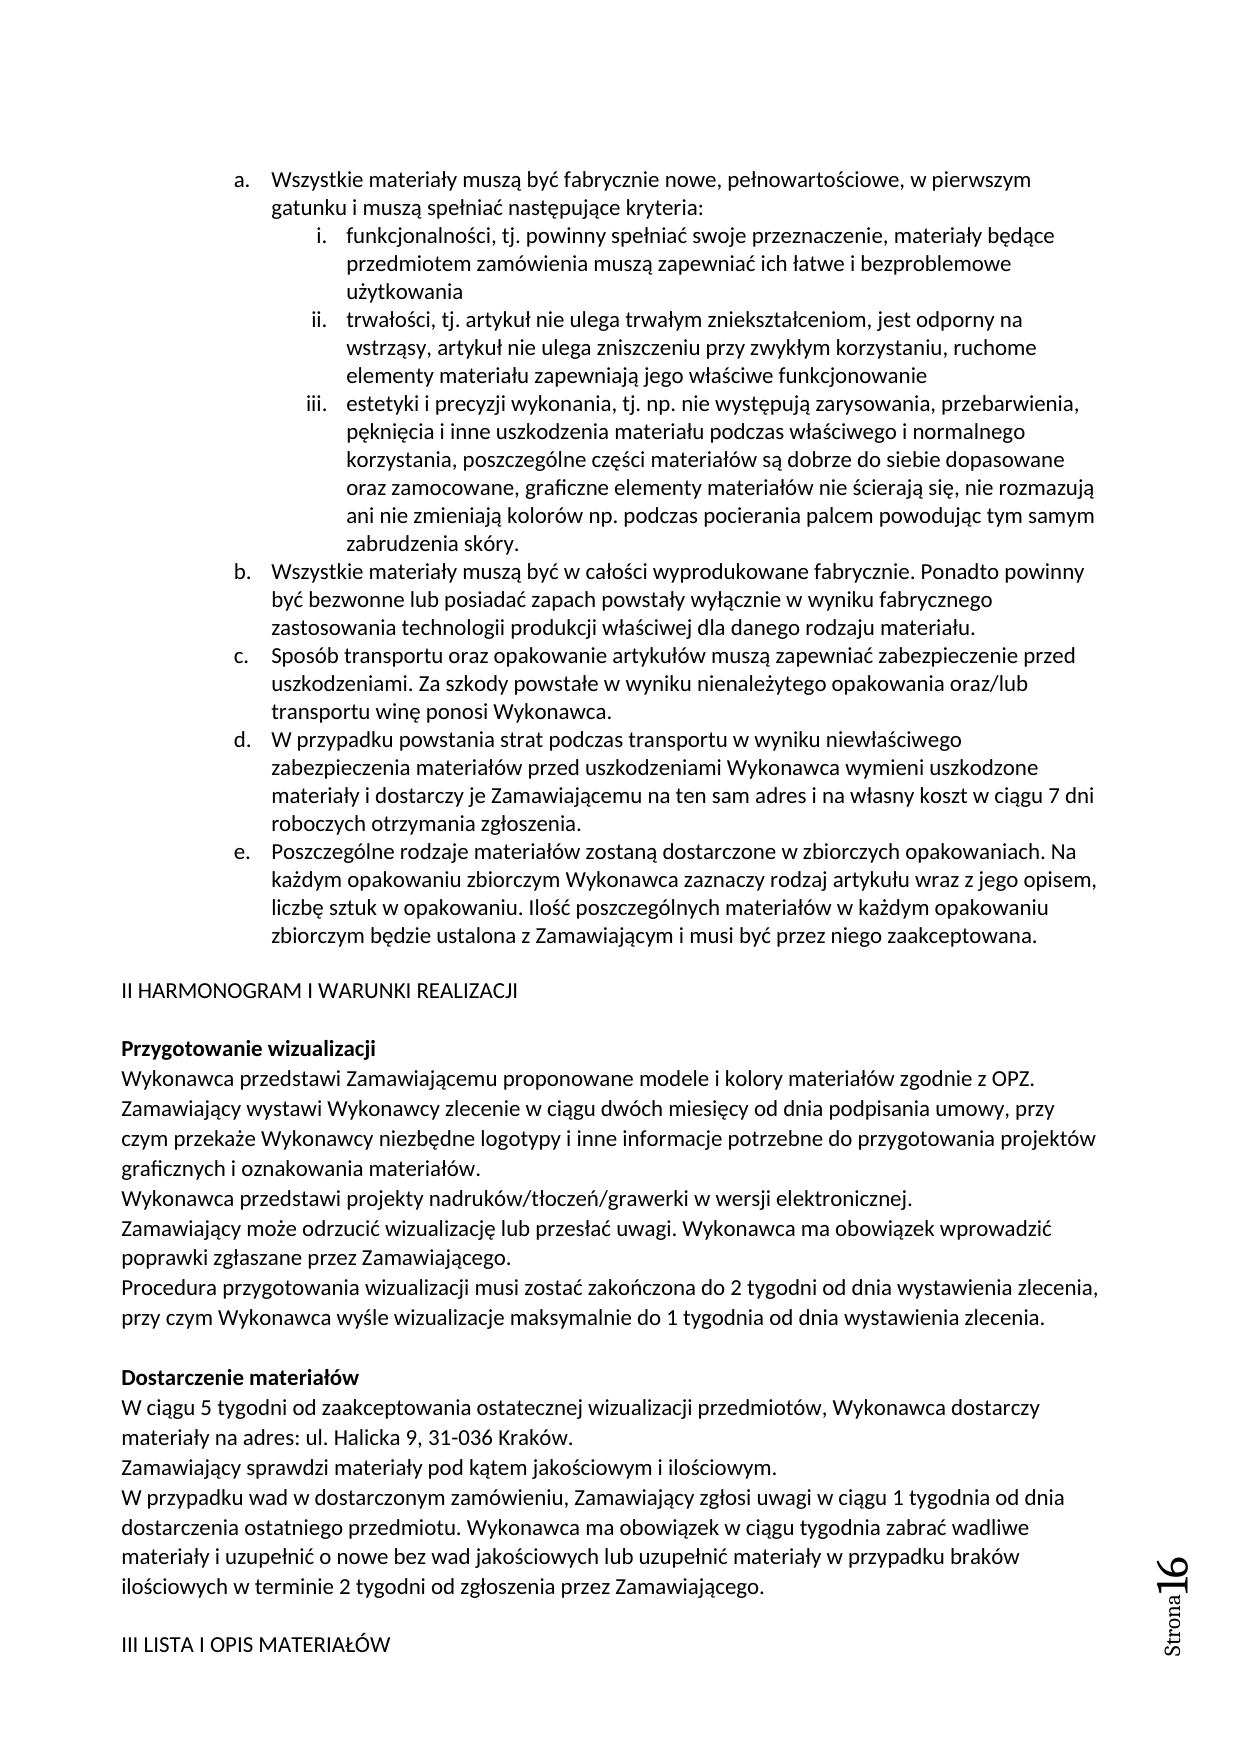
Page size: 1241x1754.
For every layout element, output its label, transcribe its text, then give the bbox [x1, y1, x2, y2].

text Wykonawca przedstawi Zamawiającemu proponowane modele i kolory materiałów zgodnie z OPZ. [121, 1064, 1105, 1092]
text Wykonawca przedstawi projekty nadruków/tłoczeń/grawerki w wersji elektronicznej. [121, 1184, 1105, 1212]
text Dostarczenie materiałów [121, 1363, 1105, 1391]
list W przypadku powstania strat podczas transportu w wyniku niewłaściwego zabezpieczenia materiałów przed uszkodzeniami Wykonawca wymieni uszkodzone materiały i dostarczy je Zamawiającemu na ten sam adres i na własny koszt w ciągu 7 dni roboczych otrzymania zgłoszenia. [233, 725, 1105, 837]
list Sposób transportu oraz opakowanie artykułów muszą zapewniać zabezpieczenie przed uszkodzeniami. Za szkody powstałe w wyniku nienależytego opakowania oraz/lub transportu winę ponosi Wykonawca. [233, 641, 1105, 725]
list funkcjonalności, tj. powinny spełniać swoje przeznaczenie, materiały będące przedmiotem zamówienia muszą zapewniać ich łatwe i bezproblemowe użytkowania [327, 221, 1105, 305]
list estetyki i precyzji wykonania, tj. np. nie występują zarysowania, przebarwienia, pęknięcia i inne uszkodzenia materiału podczas właściwego i normalnego korzystania, poszczególne części materiałów są dobrze do siebie dopasowane oraz zamocowane, graficzne elementy materiałów nie ścierają się, nie rozmazują ani nie zmieniają kolorów np. podczas pocierania palcem powodując tym samym zabrudzenia skóry. [327, 389, 1105, 557]
text W przypadku wad w dostarczonym zamówieniu, Zamawiający zgłosi uwagi w ciągu 1 tygodnia od dnia dostarczenia ostatniego przedmiotu. Wykonawca ma obowiązek w ciągu tygodnia zabrać wadliwe materiały i uzupełnić o nowe bez wad jakościowych lub uzupełnić materiały w przypadku braków ilościowych w terminie 2 tygodni od zgłoszenia przez Zamawiającego. [121, 1483, 1105, 1600]
list Poszczególne rodzaje materiałów zostaną dostarczone w zbiorczych opakowaniach. Na każdym opakowaniu zbiorczym Wykonawca zaznaczy rodzaj artykułu wraz z jego opisem, liczbę sztuk w opakowaniu. Ilość poszczególnych materiałów w każdym opakowaniu zbiorczym będzie ustalona z Zamawiającym i musi być przez niego zaakceptowana. [233, 837, 1105, 976]
list Wszystkie materiały muszą być w całości wyprodukowane fabrycznie. Ponadto powinny być bezwonne lub posiadać zapach powstały wyłącznie w wyniku fabrycznego zastosowania technologii produkcji właściwej dla danego rodzaju materiału. [233, 557, 1105, 641]
text W ciągu 5 tygodni od zaakceptowania ostatecznej wizualizacji przedmiotów, Wykonawca dostarczy materiały na adres: ul. Halicka 9, 31-036 Kraków. [121, 1393, 1105, 1451]
text Przygotowanie wizualizacji [121, 1034, 1105, 1062]
text Procedura przygotowania wizualizacji musi zostać zakończona do 2 tygodni od dnia wystawienia zlecenia, przy czym Wykonawca wyśle wizualizacje maksymalnie do 1 tygodnia od dnia wystawienia zlecenia. [121, 1273, 1105, 1331]
text Zamawiający może odrzucić wizualizację lub przesłać uwagi. Wykonawca ma obowiązek wprowadzić poprawki zgłaszane przez Zamawiającego. [121, 1214, 1105, 1272]
list trwałości, tj. artykuł nie ulega trwałym zniekształceniom, jest odporny na wstrząsy, artykuł nie ulega zniszczeniu przy zwykłym korzystaniu, ruchome elementy materiału zapewniają jego właściwe funkcjonowanie [327, 305, 1105, 389]
text Zamawiający sprawdzi materiały pod kątem jakościowym i ilościowym. [121, 1453, 1105, 1481]
text II HARMONOGRAM I WARUNKI REALIZACJI [121, 976, 1105, 1004]
text III LISTA I OPIS MATERIAŁÓW [121, 1630, 1105, 1658]
list Wszystkie materiały muszą być fabrycznie nowe, pełnowartościowe, w pierwszym gatunku i muszą spełniać następujące kryteria: [233, 165, 1105, 221]
text Zamawiający wystawi Wykonawcy zlecenie w ciągu dwóch miesięcy od dnia podpisania umowy, przy czym przekaże Wykonawcy niezbędne logotypy i inne informacje potrzebne do przygotowania projektów graficznych i oznakowania materiałów. [121, 1094, 1105, 1182]
